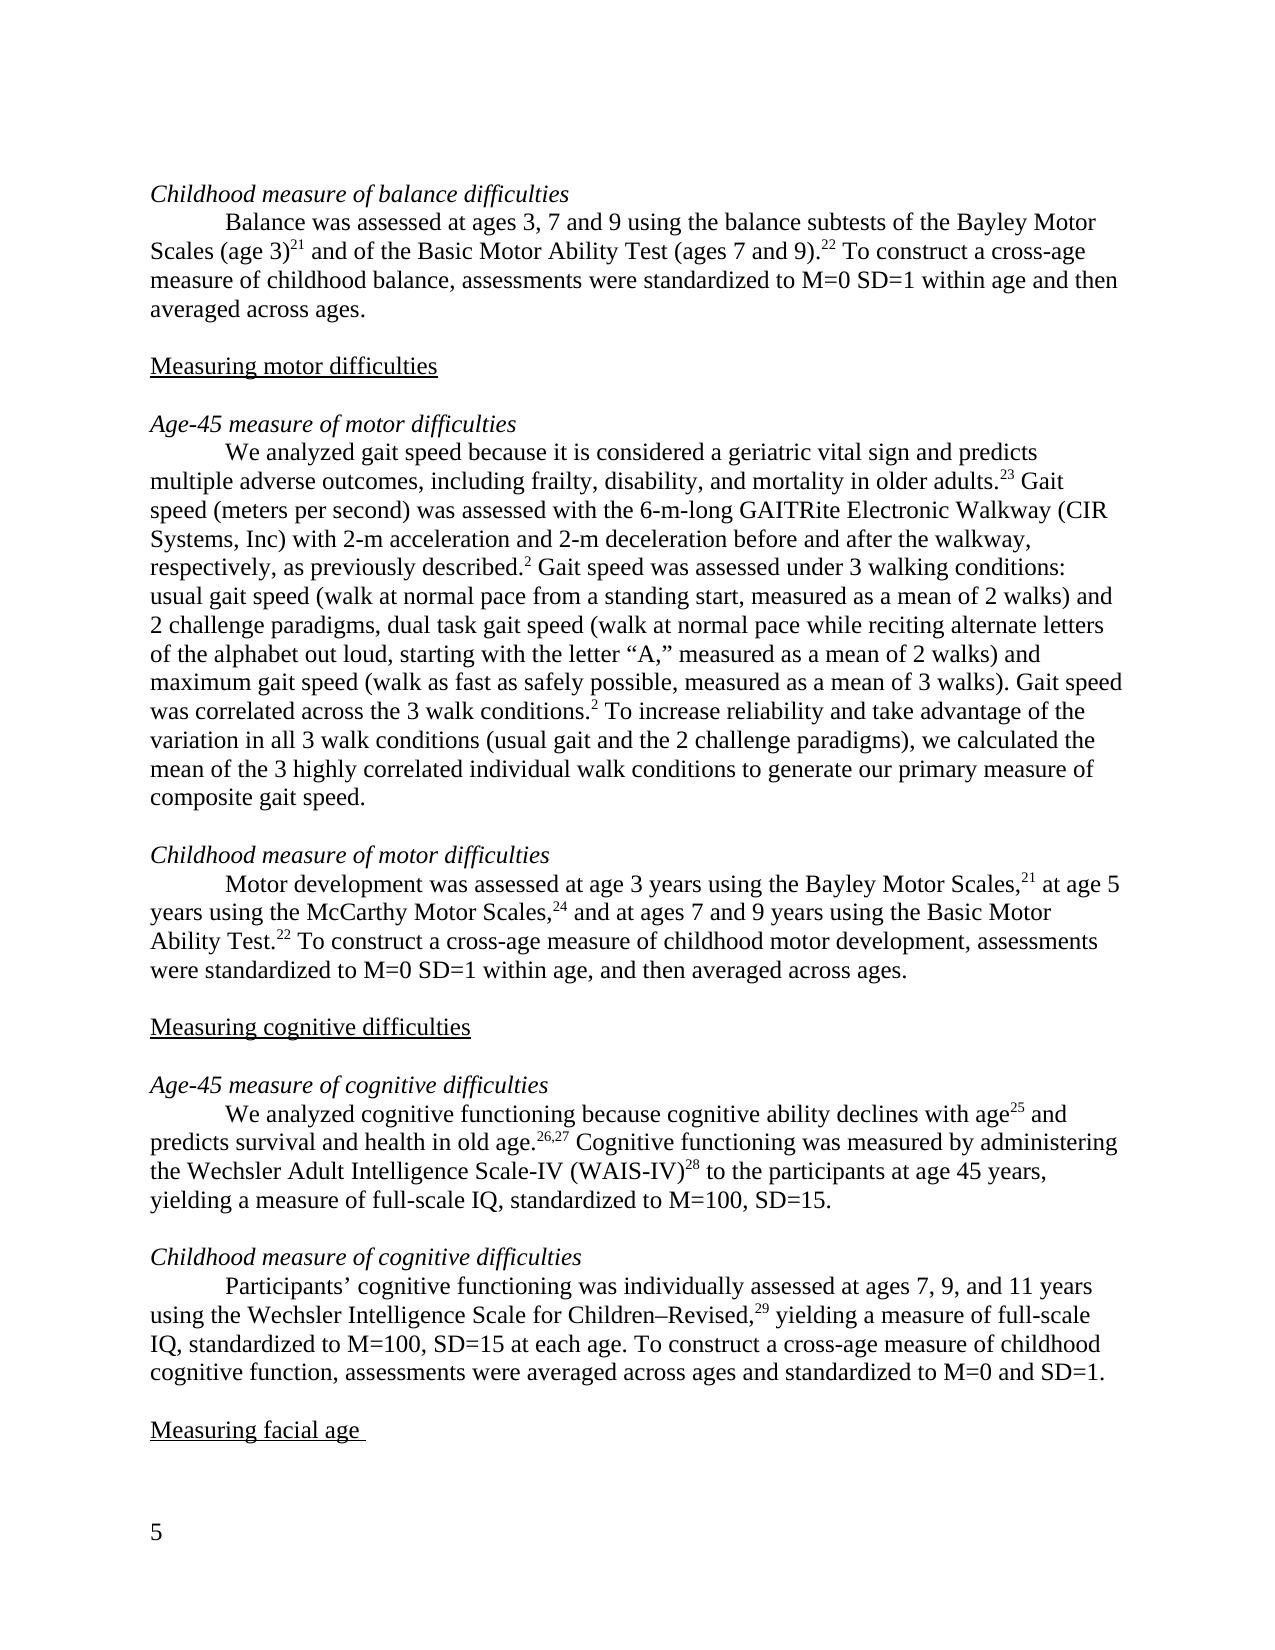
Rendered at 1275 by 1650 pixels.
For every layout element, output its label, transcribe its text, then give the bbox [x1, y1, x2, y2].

text Measuring facial age [150, 1415, 1125, 1444]
text Balance was assessed at ages 3, 7 and 9 using the balance subtests of the Bayley Motor Scales (age 3)21 and of the Basic Motor Ability Test (ages 7 and 9).22 To construct a cross-age measure of childhood balance, assessments were standardized to M=0 SD=1 within age and then averaged across ages. [150, 207, 1125, 322]
text Age-45 measure of cognitive difficulties [150, 1070, 1125, 1099]
text Age-45 measure of motor difficulties [150, 409, 1125, 437]
text We analyzed cognitive functioning because cognitive ability declines with age25 and predicts survival and health in old age.26,27 Cognitive functioning was measured by administering the Wechsler Adult Intelligence Scale-IV (WAIS-IV)28 to the participants at age 45 years, yielding a measure of full-scale IQ, standardized to M=100, SD=15. [150, 1099, 1125, 1214]
text Measuring cognitive difficulties [150, 1012, 1125, 1041]
text Measuring motor difficulties [150, 351, 1125, 380]
text Childhood measure of motor difficulties [150, 840, 1125, 869]
text Childhood measure of cognitive difficulties [150, 1242, 1125, 1271]
text Motor development was assessed at age 3 years using the Bayley Motor Scales,21 at age 5 years using the McCarthy Motor Scales,24 and at ages 7 and 9 years using the Basic Motor Ability Test.22 To construct a cross-age measure of childhood motor development, assessments were standardized to M=0 SD=1 within age, and then averaged across ages. [150, 869, 1125, 984]
text Participants’ cognitive functioning was individually assessed at ages 7, 9, and 11 years using the Wechsler Intelligence Scale for Children–Revised,29 yielding a measure of full-scale IQ, standardized to M=100, SD=15 at each age. To construct a cross-age measure of childhood cognitive function, assessments were averaged across ages and standardized to M=0 and SD=1. [150, 1271, 1125, 1386]
text We analyzed gait speed because it is considered a geriatric vital sign and predicts multiple adverse outcomes, including frailty, disability, and mortality in older adults.23 Gait speed (meters per second) was assessed with the 6-m-long GAITRite Electronic Walkway (CIR Systems, Inc) with 2-m acceleration and 2-m deceleration before and after the walkway, respectively, as previously described.2 Gait speed was assessed under 3 walking conditions: usual gait speed (walk at normal pace from a standing start, measured as a mean of 2 walks) and 2 challenge paradigms, dual task gait speed (walk at normal pace while reciting alternate letters of the alphabet out loud, starting with the letter “A,” measured as a mean of 2 walks) and maximum gait speed (walk as fast as safely possible, measured as a mean of 3 walks). Gait speed was correlated across the 3 walk conditions.2 To increase reliability and take advantage of the variation in all 3 walk conditions (usual gait and the 2 challenge paradigms), we calculated the mean of the 3 highly correlated individual walk conditions to generate our primary measure of composite gait speed. [150, 437, 1125, 811]
text Childhood measure of balance difficulties [150, 179, 1125, 207]
